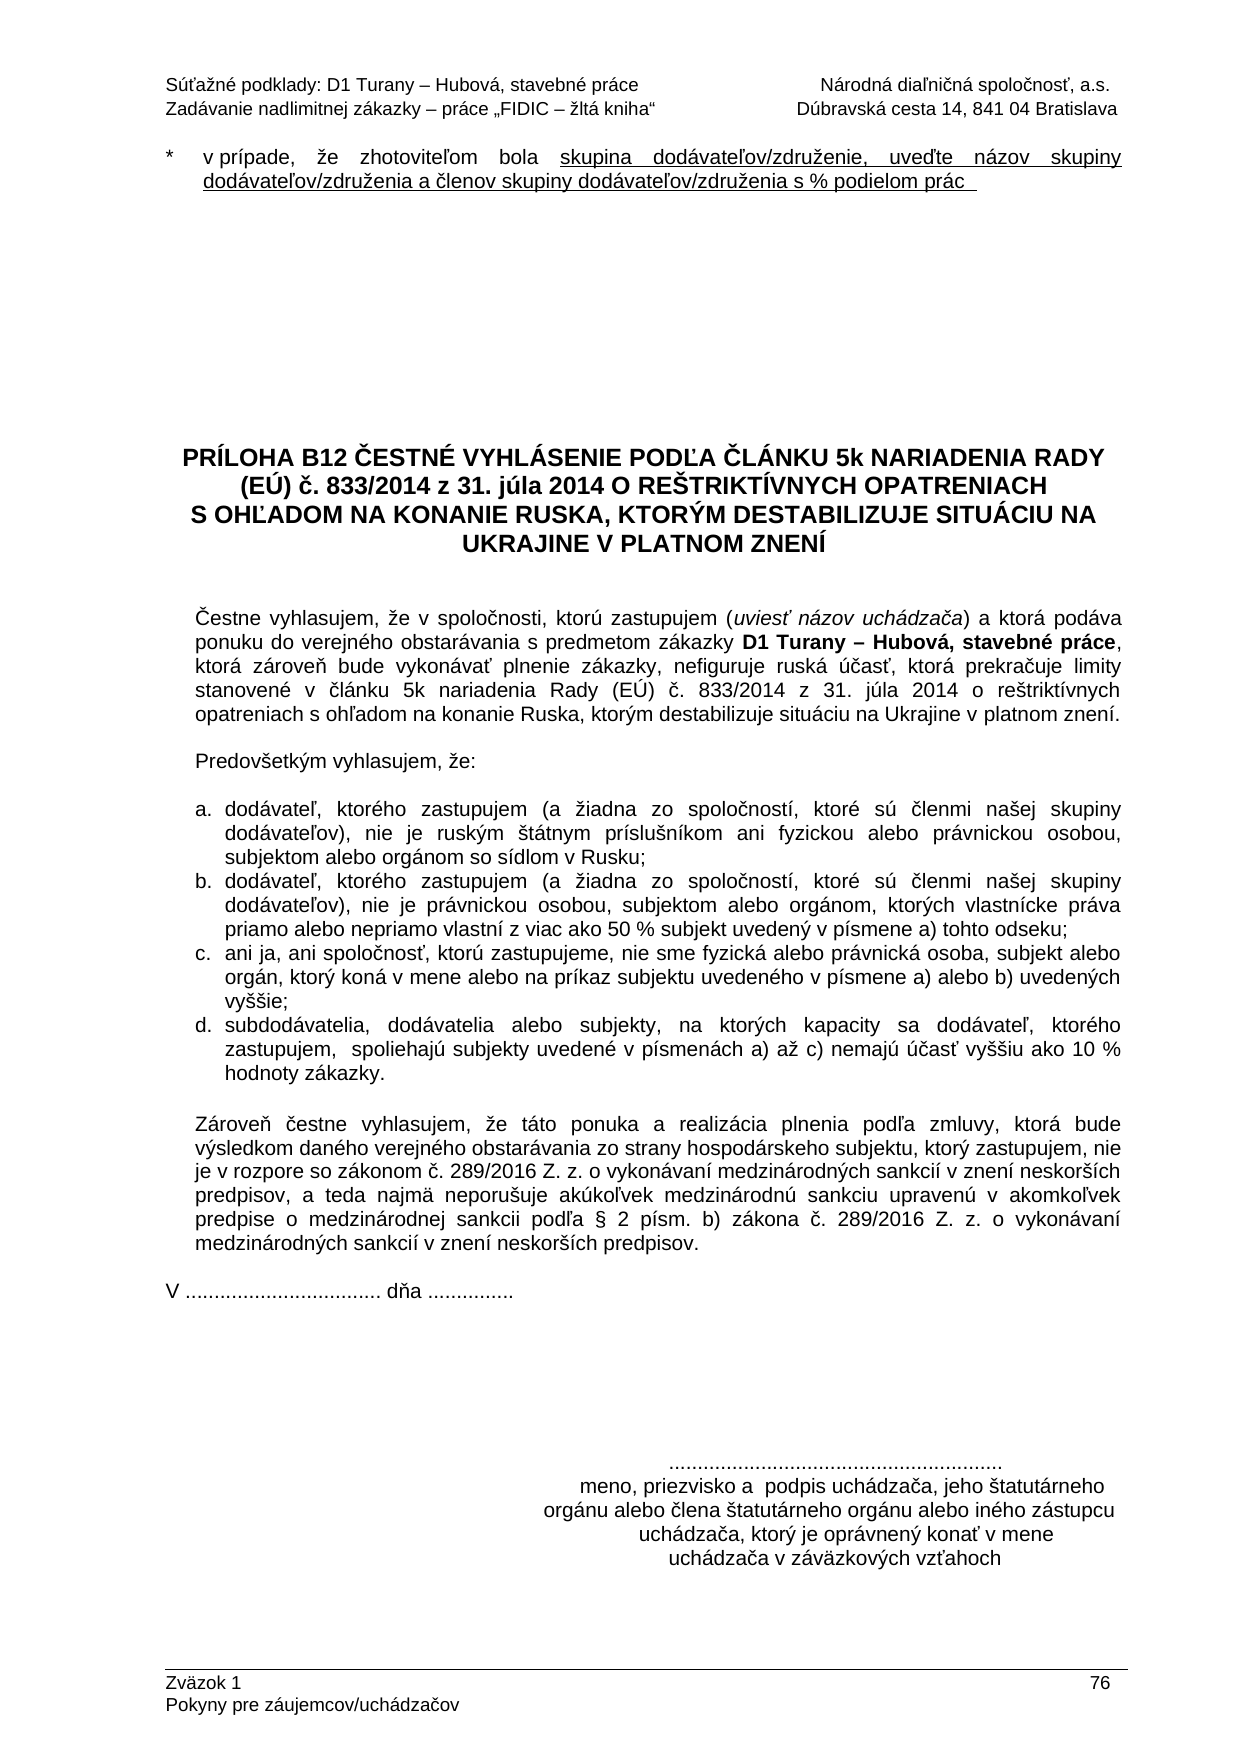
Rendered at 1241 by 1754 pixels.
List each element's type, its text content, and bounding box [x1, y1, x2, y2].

list Čestne vyhlasujem, že v spoločnosti, ktorú zastupujem (uviesť názov uchádzača) a ktorá podáva ponuku do verejného obstarávania s predmetom zákazky D1 Turany – Hubová, stavebné práce, ktorá zároveň bude vykonávať plnenie zákazky, nefiguruje ruská účasť, ktorá prekračuje limity stanovené v článku 5k nariadenia Rady (EÚ) č. 833/2014 z 31. júla 2014 o reštriktívnych opatreniach s ohľadom na konanie Ruska, ktorým destabilizuje situáciu na Ukrajine v platnom znení. [195, 606, 1122, 725]
text V .................................. dňa ............... [165, 1279, 1122, 1303]
list Zároveň čestne vyhlasujem, že táto ponuka a realizácia plnenia podľa zmluvy, ktorá bude výsledkom daného verejného obstarávania zo strany hospodárskeho subjektu, ktorý zastupujem, nie je v rozpore so zákonom č. 289/2016 Z. z. o vykonávaní medzinárodných sankcií v znení neskorších predpisov, a teda najmä neporušuje akúkoľvek medzinárodnú sankciu upravenú v akomkoľvek predpise o medzinárodnej sankcii podľa § 2 písm. b) zákona č. 289/2016 Z. z. o vykonávaní medzinárodných sankcií v znení neskorších predpisov. [195, 1111, 1122, 1255]
list a. dodávateľ, ktorého zastupujem (a žiadna zo spoločností, ktoré sú členmi našej skupiny dodávateľov), nie je ruským štátnym príslušníkom ani fyzickou alebo právnickou osobou, subjektom alebo orgánom so sídlom v Rusku; [195, 797, 1122, 869]
list d. subdodávatelia, dodávatelia alebo subjekty, na ktorých kapacity sa dodávateľ, ktorého zastupujem, spoliehajú subjekty uvedené v písmenách a) až c) nemajú účasť vyššiu ako 10 % hodnoty zákazky. [195, 1013, 1122, 1085]
text * v prípade, že zhotoviteľom bola skupina dodávateľov/združenie, uveďte názov skupiny dodávateľov/združenia a členov skupiny dodávateľov/združenia s % podielom prác [165, 145, 1122, 193]
list b. dodávateľ, ktorého zastupujem (a žiadna zo spoločností, ktoré sú členmi našej skupiny dodávateľov), nie je právnickou osobou, subjektom alebo orgánom, ktorých vlastnícke práva priamo alebo nepriamo vlastní z viac ako 50 % subjekt uvedený v písmene a) tohto odseku; [195, 869, 1122, 941]
text .......................................................... [165, 1449, 1122, 1473]
list Predovšetkým vyhlasujem, že: [195, 749, 1122, 773]
text PRÍLOHA B12 ČESTNÉ VYHLÁSENIE PODĽA ČLÁNKU 5k NARIADENIA RADY (EÚ) č. 833/2014 z 31. júla 2014 O REŠTRIKTÍVNYCH OPATRENIACH S OHĽADOM NA KONANIE RUSKA, KTORÝM DESTABILIZUJE SITUÁCIU NA UKRAJINE V PLATNOM ZNENÍ [165, 443, 1122, 558]
text meno, priezvisko a podpis uchádzača, jeho štatutárneho orgánu alebo člena štatutárneho orgánu alebo iného zástupcu uchádzača, ktorý je oprávnený konať v mene uchádzača v záväzkových vzťahoch [165, 1473, 1122, 1569]
list c. ani ja, ani spoločnosť, ktorú zastupujeme, nie sme fyzická alebo právnická osoba, subjekt alebo orgán, ktorý koná v mene alebo na príkaz subjektu uvedeného v písmene a) alebo b) uvedených vyššie; [195, 941, 1122, 1013]
